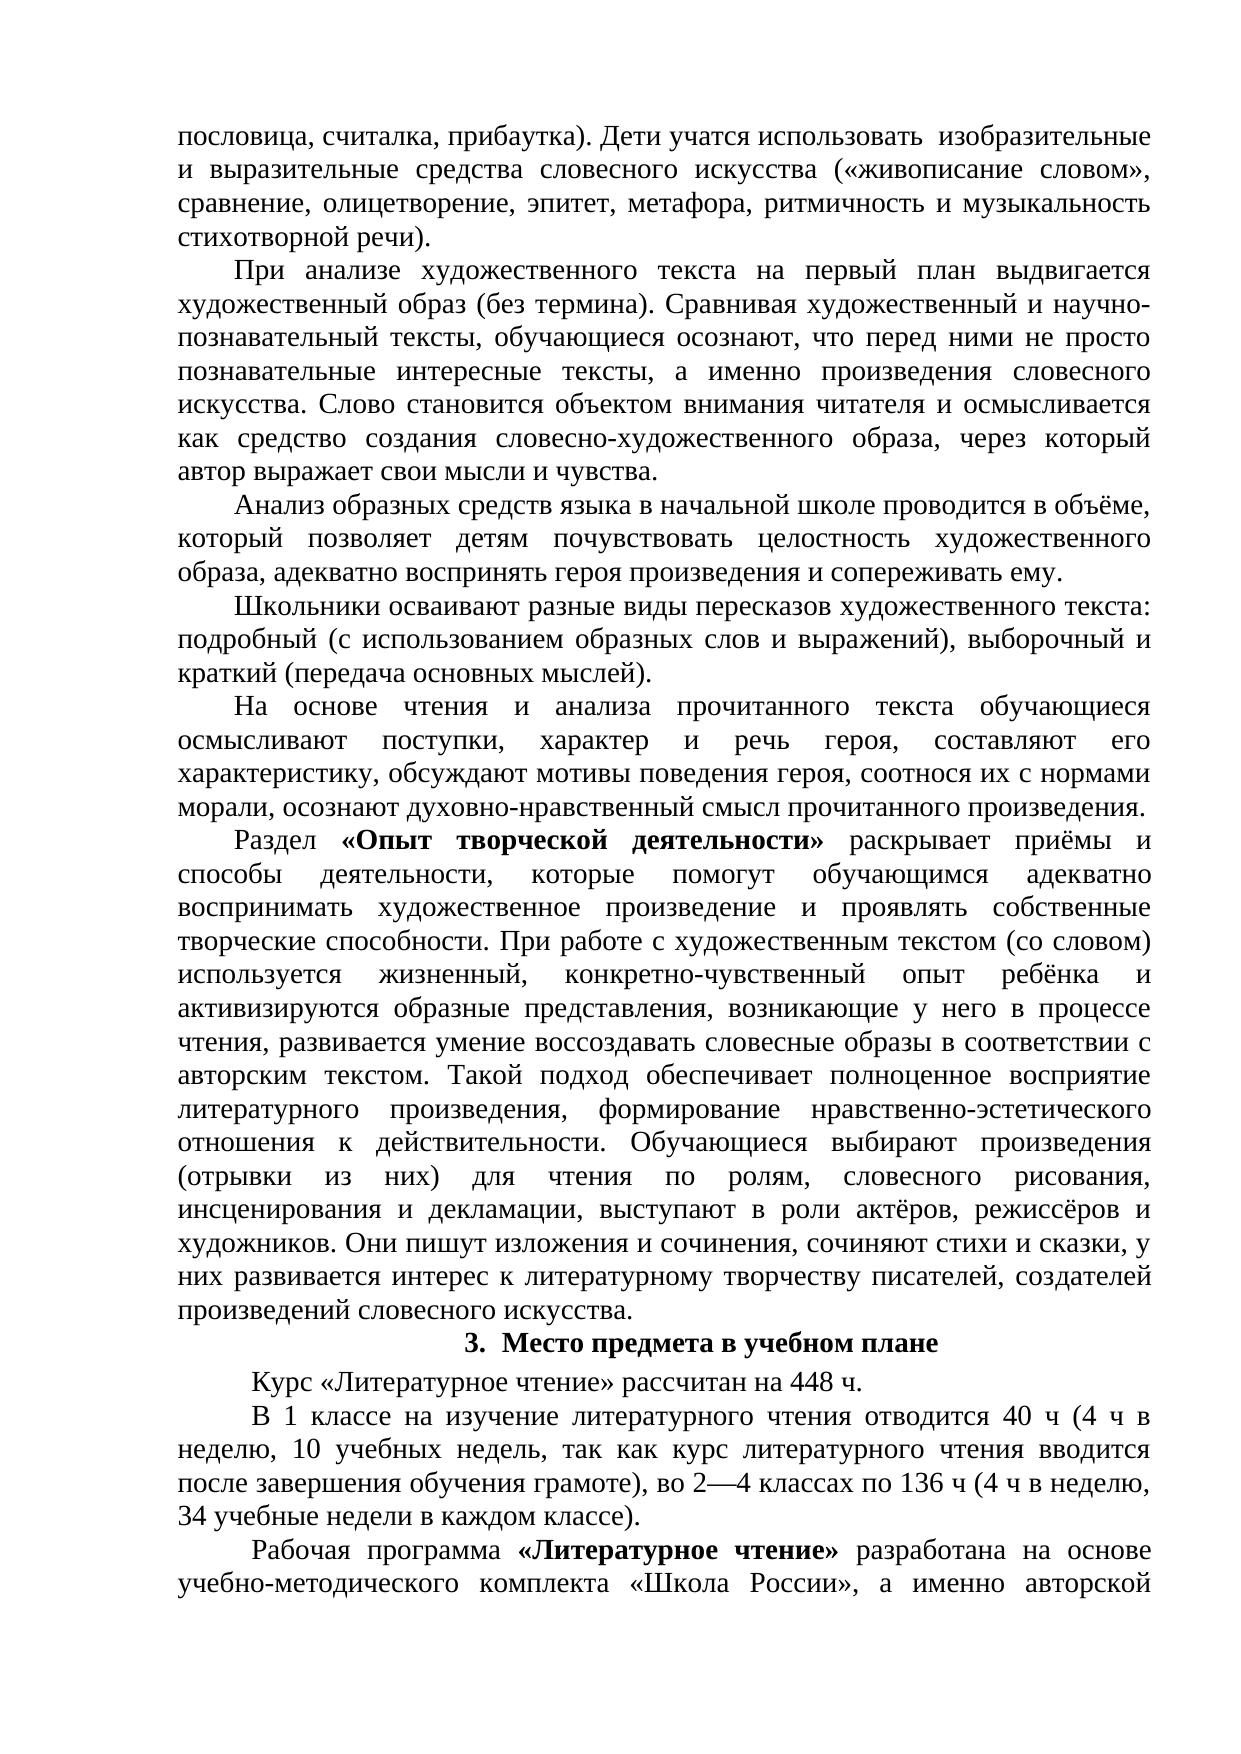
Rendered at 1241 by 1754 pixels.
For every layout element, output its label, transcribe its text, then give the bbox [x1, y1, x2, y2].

text Анализ образных средств языка в начальной школе проводится в объёме, который позволяет детям почувствовать целостность художественного образа, адекватно воспринять героя произведения и сопереживать ему. [177, 487, 1152, 588]
text При анализе художественного текста на первый план выдвигается художественный образ (без термина). Сравнивая художественный и научно-познавательный тексты, обучающиеся осознают, что перед ними не просто познавательные интересные тексты, а именно произведения словесного искусства. Слово становится объектом внимания читателя и осмысливается как средство создания словесно-художественного образа, через который автор выражает свои мысли и чувства. [177, 252, 1152, 487]
text Школьники осваивают разные виды пересказов художественного текста: подробный (с использованием образных слов и выражений), выборочный и краткий (передача основных мыслей). [177, 588, 1152, 688]
text Курс «Литературное чтение» рассчитан на 448 ч. [177, 1364, 1152, 1398]
text Раздел «Опыт творческой деятельности» раскрывает приёмы и способы деятельности, которые помогут обучающимся адекватно воспринимать художественное произведение и проявлять собственные творческие способности. При работе с художественным текстом (со словом) используется жизненный, конкретно-чувственный опыт ребёнка и активизируются образные представления, возникающие у него в процессе чтения, развивается умение воссоздавать словесные образы в соответствии с авторским текстом. Такой подход обеспечивает полноценное восприятие литературного произведения, формирование нравственно-эстетического отношения к действительности. Обучающиеся выбирают произведения (отрывки из них) для чтения по ролям, словесного рисования, инсценирования и декламации, выступают в роли актёров, режиссёров и художников. Они пишут изложения и сочинения, сочиняют стихи и сказки, у них развивается интерес к литературному творчеству писателей, создателей произведений словесного искусства. [177, 822, 1152, 1326]
text На основе чтения и анализа прочитанного текста обучающиеся осмысливают поступки, характер и речь героя, составляют его характеристику, обсуждают мотивы поведения героя, соотнося их с нормами морали, осознают духовно-нравственный смысл прочитанного произведения. [177, 688, 1152, 822]
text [177, 1532, 1152, 1599]
list Место предмета в учебном плане [251, 1326, 1152, 1359]
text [177, 118, 1152, 252]
text В 1 классе на изучение литературного чтения отводится 40 ч (4 ч в неделю, 10 учебных недель, так как курс литературного чтения вводится после завершения обучения грамоте), во 2—4 классах по 136 ч (4 ч в неделю, 34 учебные недели в каждом классе). [177, 1398, 1152, 1532]
